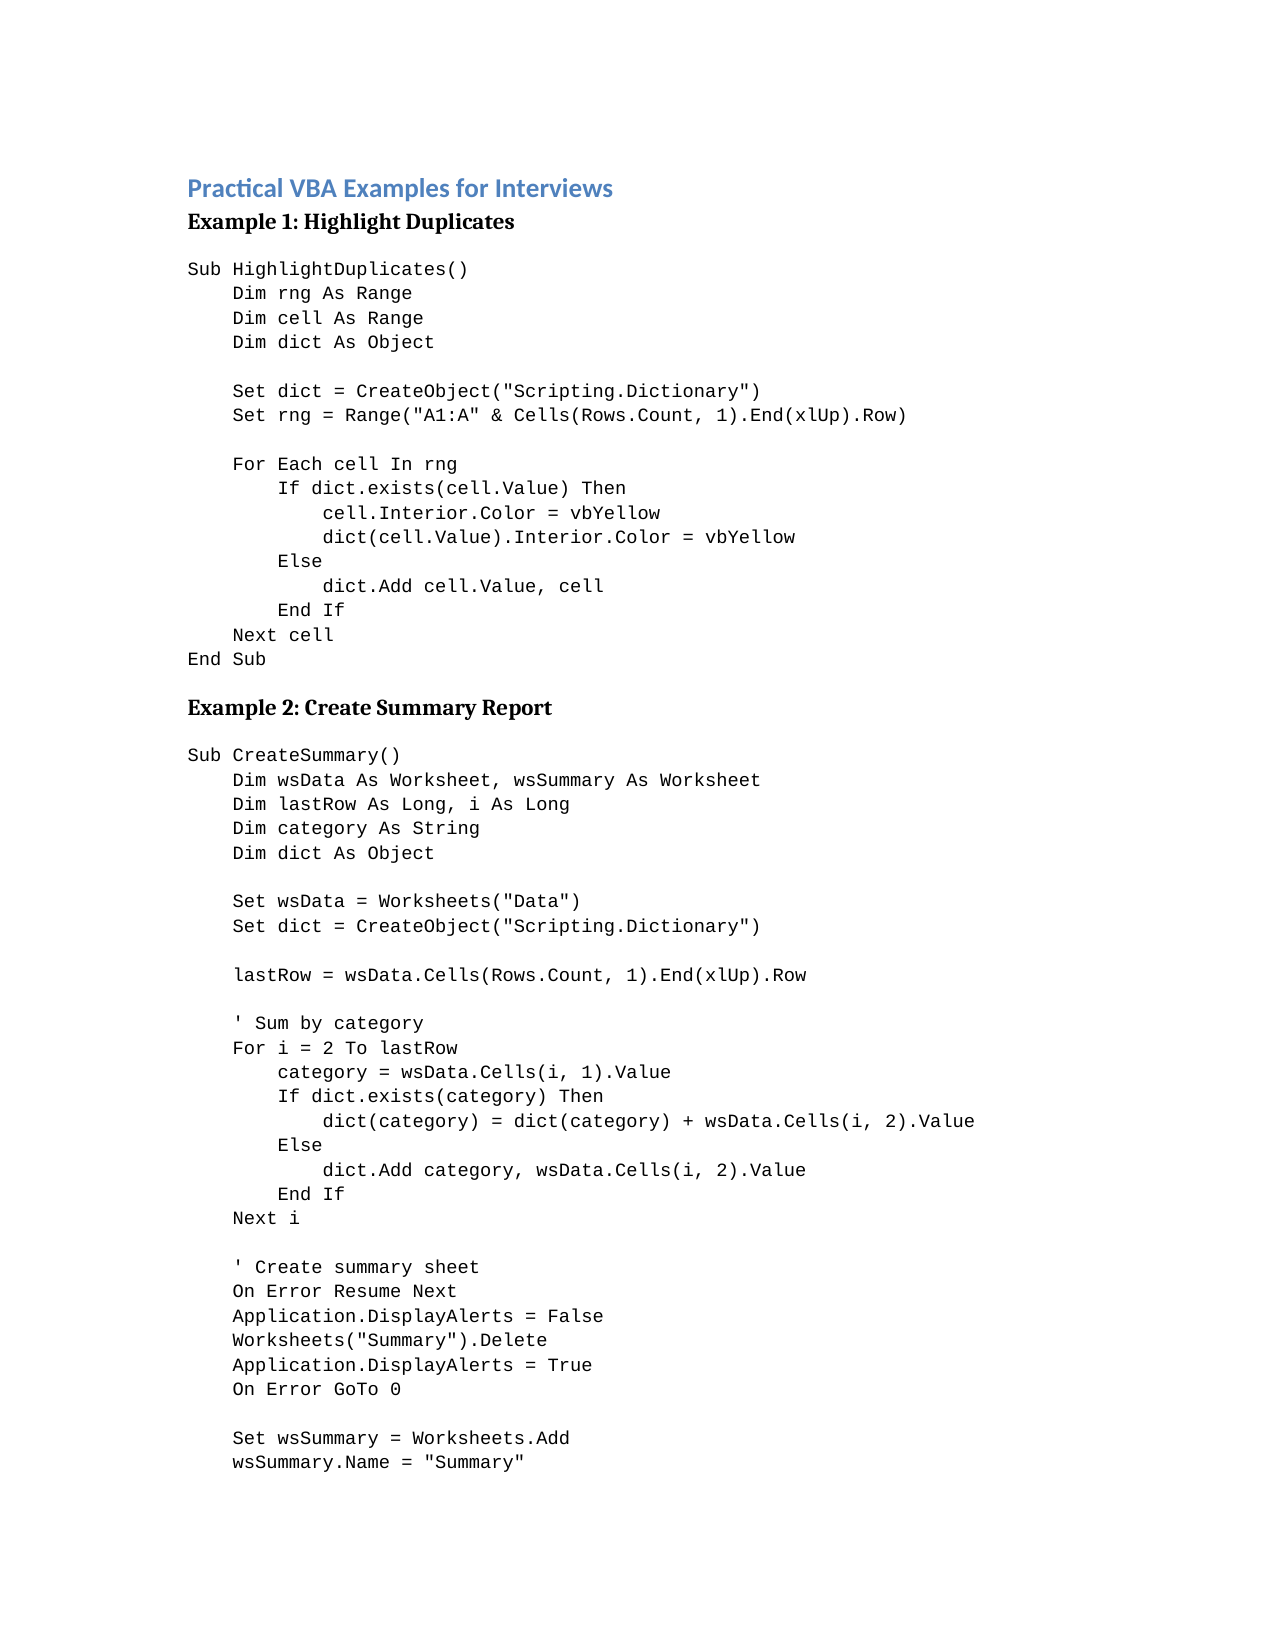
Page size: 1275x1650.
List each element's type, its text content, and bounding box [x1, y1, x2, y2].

text Sub HighlightDuplicates() Dim rng As Range Dim cell As Range Dim dict As Object Set dict = CreateObject("Scripting.Dictionary") Set rng = Range("A1:A" & Cells(Rows.Count, 1).End(xlUp).Row) For Each cell In rng If dict.exists(cell.Value) Then cell.Interior.Color = vbYellow dict(cell.Value).Interior.Color = vbYellow Else dict.Add cell.Value, cell End If Next cell End Sub [187, 260, 1087, 671]
text Example 2: Create Summary Report [187, 695, 1087, 721]
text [187, 746, 1087, 1498]
subtitle Practical VBA Examples for Interviews [187, 171, 1087, 204]
text Example 1: Highlight Duplicates [187, 209, 1087, 235]
